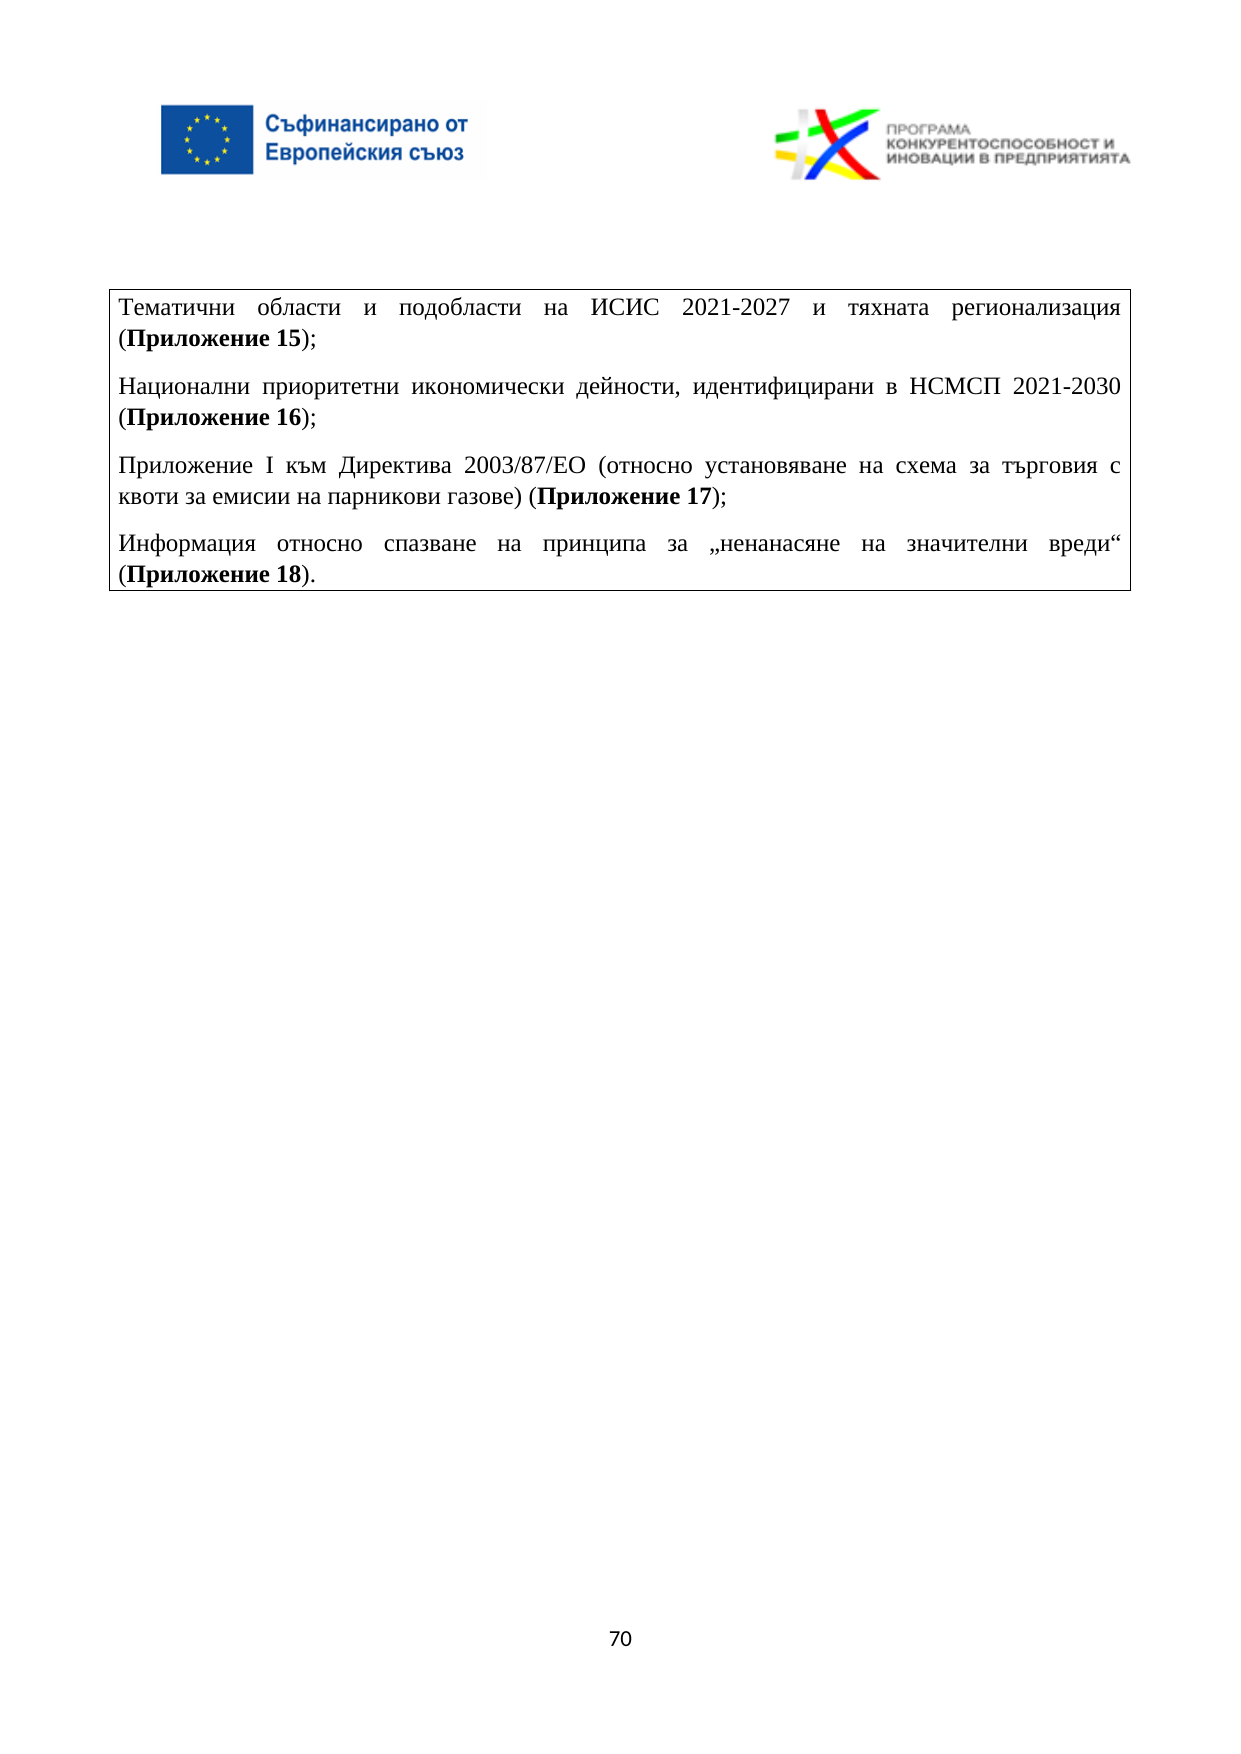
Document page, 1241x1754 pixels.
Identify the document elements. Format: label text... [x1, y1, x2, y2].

text Информация относно спазване на принципа за „ненанасяне на значителни вреди“ (Приложение 18). [110, 525, 1130, 590]
text Национални приоритетни икономически дейности, идентифицирани в НСМСП 2021-2030 (Приложение 16); [110, 368, 1130, 431]
picture [773, 101, 1134, 189]
picture [157, 101, 488, 179]
text Приложение I към Директива 2003/87/ЕО (относно установяване на схема за търговия с квоти за емисии на парникови газове) (Приложение 17); [110, 447, 1130, 509]
text Тематични области и подобласти на ИСИС 2021-2027 и тяхната регионализация (Приложение 15); [110, 290, 1130, 352]
